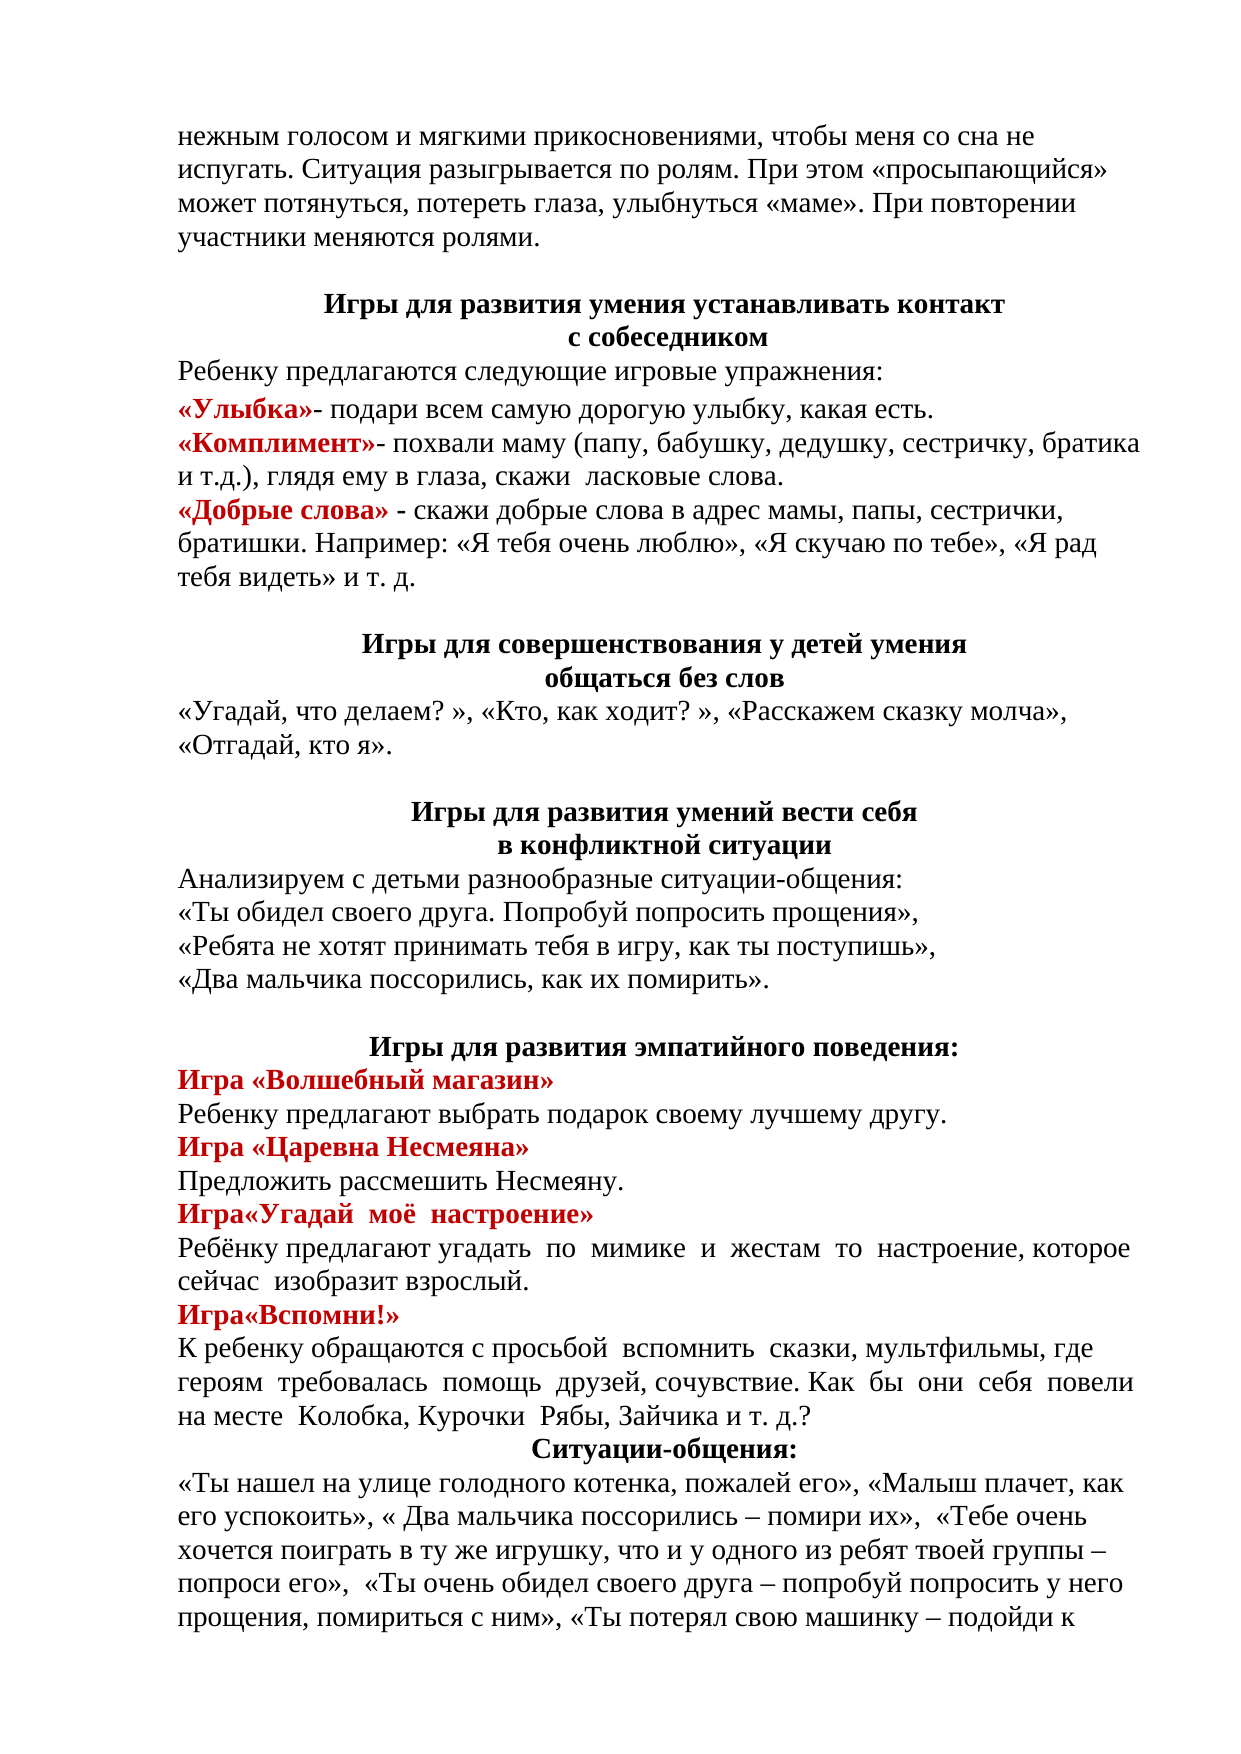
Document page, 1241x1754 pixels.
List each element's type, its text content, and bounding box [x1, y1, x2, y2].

text с собеседником [177, 319, 1152, 353]
text Игра«Угадай моё настроение» [177, 1196, 1152, 1230]
text «Угадай, что делаем? », «Кто, как ходит? », «Расскажем сказку молча», «Отгадай, кто я». [177, 693, 1152, 760]
text Ребенку предлагаются следующие игровые упражнения: [177, 353, 1152, 386]
text «Ребята не хотят принимать тебя в игру, как ты поступишь», [177, 928, 1152, 962]
text Игры для развития умений вести себя [177, 794, 1152, 827]
text «Два мальчика поссорились, как их помирить». [177, 962, 1152, 995]
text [177, 118, 1152, 252]
text «Добрые слова» - скажи добрые слова в адрес мамы, папы, сестрички, братишки. Например: «Я тебя очень люблю», «Я скучаю по тебе», «Я рад тебя видеть» и т. д. [177, 492, 1152, 593]
text Игра «Волшебный магазин» [177, 1062, 1152, 1096]
text Предложить рассмешить Несмеяну. [177, 1163, 1152, 1196]
text Ситуации-общения: [177, 1431, 1152, 1465]
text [177, 1465, 1152, 1632]
text в конфликтной ситуации [177, 827, 1152, 861]
text общаться без слов [177, 660, 1152, 693]
text Игры для развития эмпатийного поведения: [177, 1029, 1152, 1062]
text «Комплимент»- похвали маму (папу, бабушку, дедушку, сестричку, братика и т.д.), глядя ему в глаза, скажи ласковые слова. [177, 425, 1152, 492]
text Ребёнку предлагают угадать по мимике и жестам то настроение, которое сейчас изобразит взрослый. [177, 1230, 1152, 1297]
text Ребенку предлагают выбрать подарок своему лучшему другу. [177, 1096, 1152, 1129]
text Игры для совершенствования у детей умения [177, 626, 1152, 660]
text Игры для развития умения устанавливать контакт [177, 286, 1152, 319]
text Игра«Вспомни!» [177, 1297, 1152, 1331]
text Анализируем с детьми разнообразные ситуации-общения: [177, 861, 1152, 894]
text «Улыбка»- подари всем самую дорогую улыбку, какая есть. [177, 391, 1152, 425]
text «Ты обидел своего друга. Попробуй попросить прощения», [177, 894, 1152, 928]
text Игра «Царевна Несмеяна» [177, 1129, 1152, 1163]
text К ребенку обращаются с просьбой вспомнить сказки, мультфильмы, где героям требовалась помощь друзей, сочувствие. Как бы они себя повели на месте Колобка, Курочки Рябы, Зайчика и т. д.? [177, 1331, 1152, 1431]
